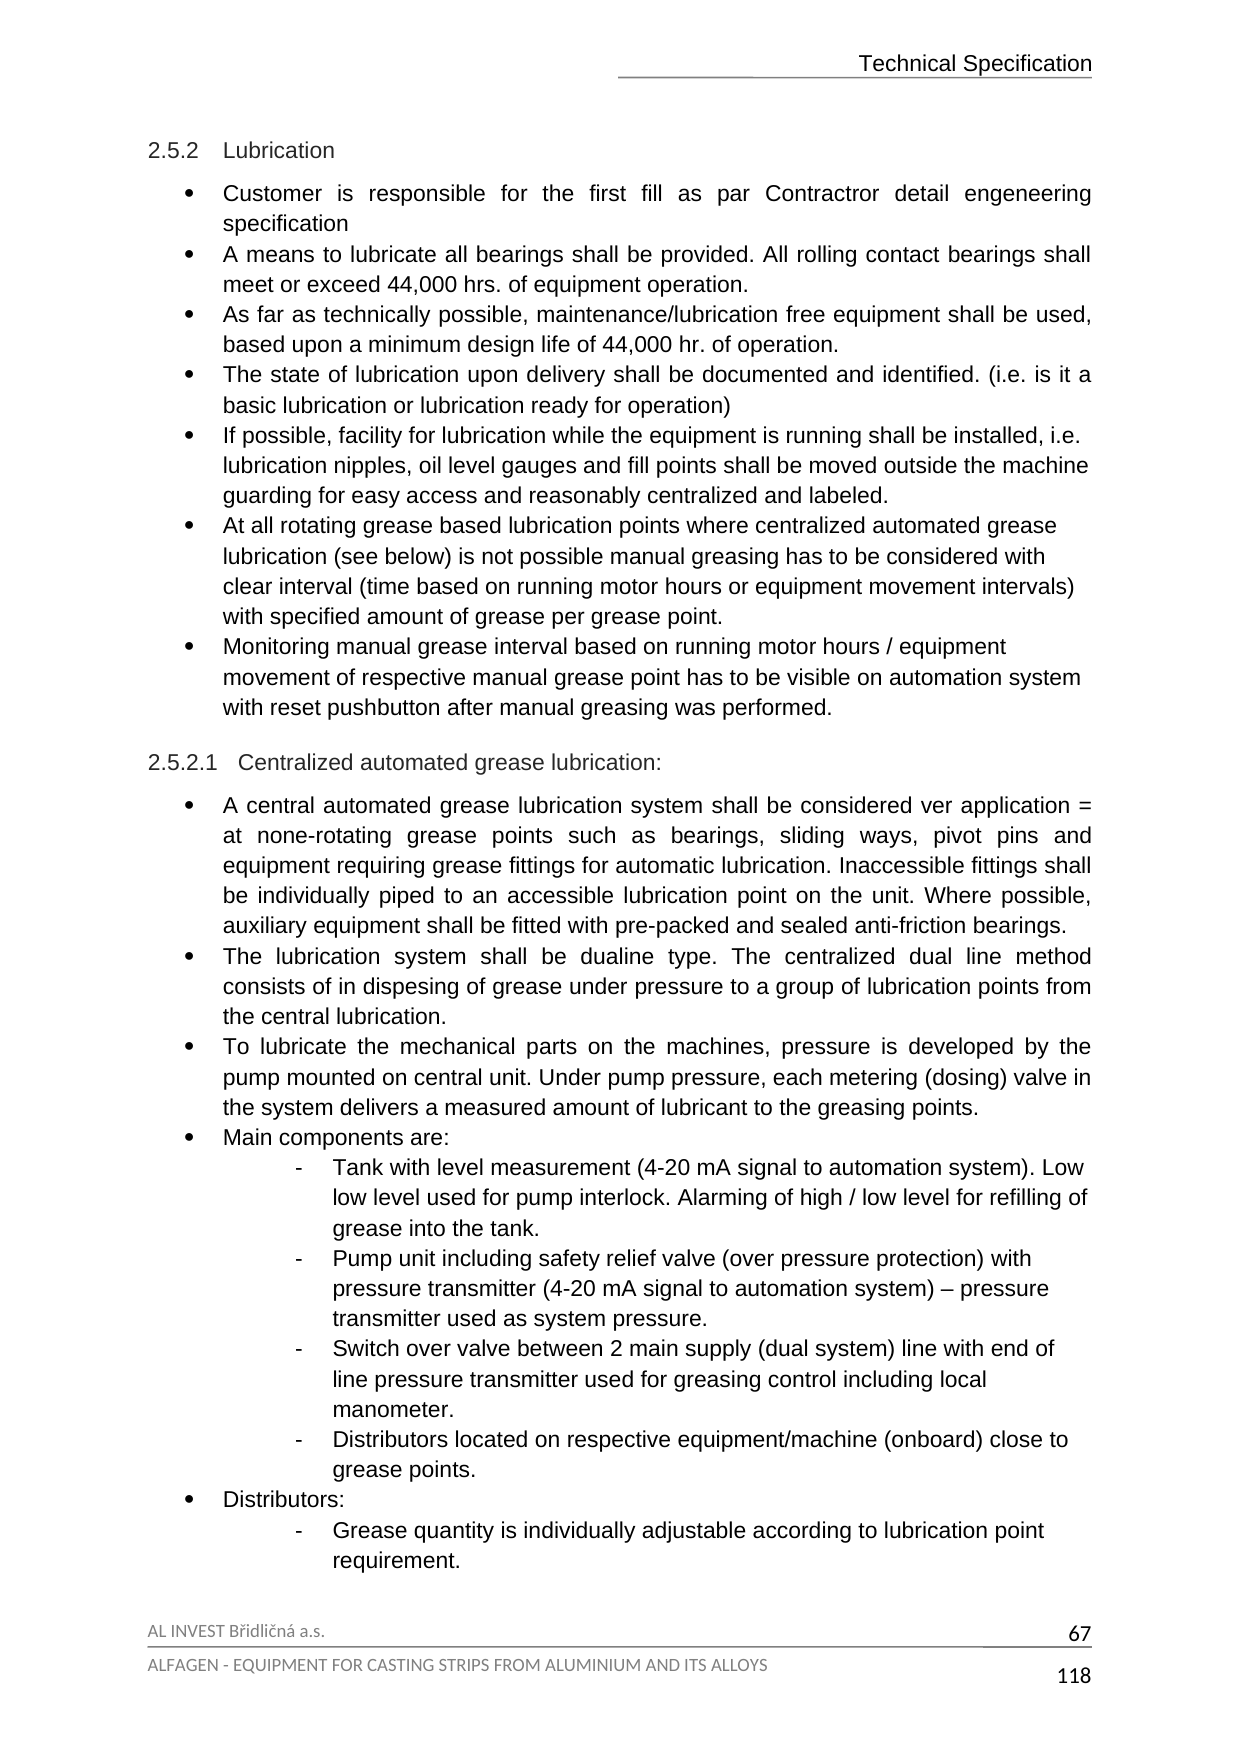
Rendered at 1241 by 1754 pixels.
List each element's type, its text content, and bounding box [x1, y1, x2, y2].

list Main components are: [185, 1124, 1092, 1150]
list A means to lubricate all bearings shall be provided. All rolling contact bearings shall meet or exceed 44,000 hrs. of equipment operation. [185, 241, 1092, 297]
list Tank with level measurement (4-20 mA signal to automation system). Low low level used for pump interlock. Alarming of high / low level for refilling of grease into the tank. [295, 1154, 1092, 1241]
list If possible, facility for lubrication while the equipment is running shall be installed, i.e. lubrication nipples, oil level gauges and fill points shall be moved outside the machine guarding for easy access and reasonably centralized and labeled. [185, 422, 1092, 508]
list To lubricate the mechanical parts on the machines, pressure is developed by the pump mounted on central unit. Under pump pressure, each metering (dosing) valve in the system delivers a measured amount of lubricant to the greasing points. [185, 1033, 1092, 1120]
list Centralized automated grease lubrication: [148, 749, 1092, 775]
list The lubrication system shall be dualine type. The centralized dual line method consists of in dispesing of grease under pressure to a group of lubrication points from the central lubrication. [185, 943, 1092, 1029]
list Grease quantity is individually adjustable according to lubrication point requirement. [295, 1517, 1092, 1573]
list Distributors: [185, 1486, 1092, 1513]
list Distributors located on respective equipment/machine (onboard) close to grease points. [295, 1426, 1092, 1482]
text Lubrication [148, 137, 1092, 164]
list The state of lubrication upon delivery shall be documented and identified. (i.e. is it a basic lubrication or lubrication ready for operation) [185, 361, 1092, 418]
list A central automated grease lubrication system shall be considered ver application = at none-rotating grease points such as bearings, sliding ways, pivot pins and equipment requiring grease fittings for automatic lubrication. Inaccessible fittings shall be individually piped to an accessible lubrication point on the unit. Where possible, auxiliary equipment shall be fitted with pre-packed and sealed anti-friction bearings. [185, 792, 1092, 939]
list Customer is responsible for the first fill as par Contractror detail engeneering specification [185, 180, 1092, 237]
list Pump unit including safety relief valve (over pressure protection) with pressure transmitter (4-20 mA signal to automation system) – pressure transmitter used as system pressure. [295, 1245, 1092, 1331]
list Switch over valve between 2 main supply (dual system) line with end of line pressure transmitter used for greasing control including local manometer. [295, 1335, 1092, 1422]
list At all rotating grease based lubrication points where centralized automated grease lubrication (see below) is not possible manual greasing has to be considered with clear interval (time based on running motor hours or equipment movement intervals) with specified amount of grease per grease point. [185, 512, 1092, 629]
list As far as technically possible, maintenance/lubrication free equipment shall be used, based upon a minimum design life of 44,000 hr. of operation. [185, 301, 1092, 357]
list Monitoring manual grease interval based on running motor hours / equipment movement of respective manual grease point has to be visible on automation system with reset pushbutton after manual greasing was performed. [185, 633, 1092, 720]
